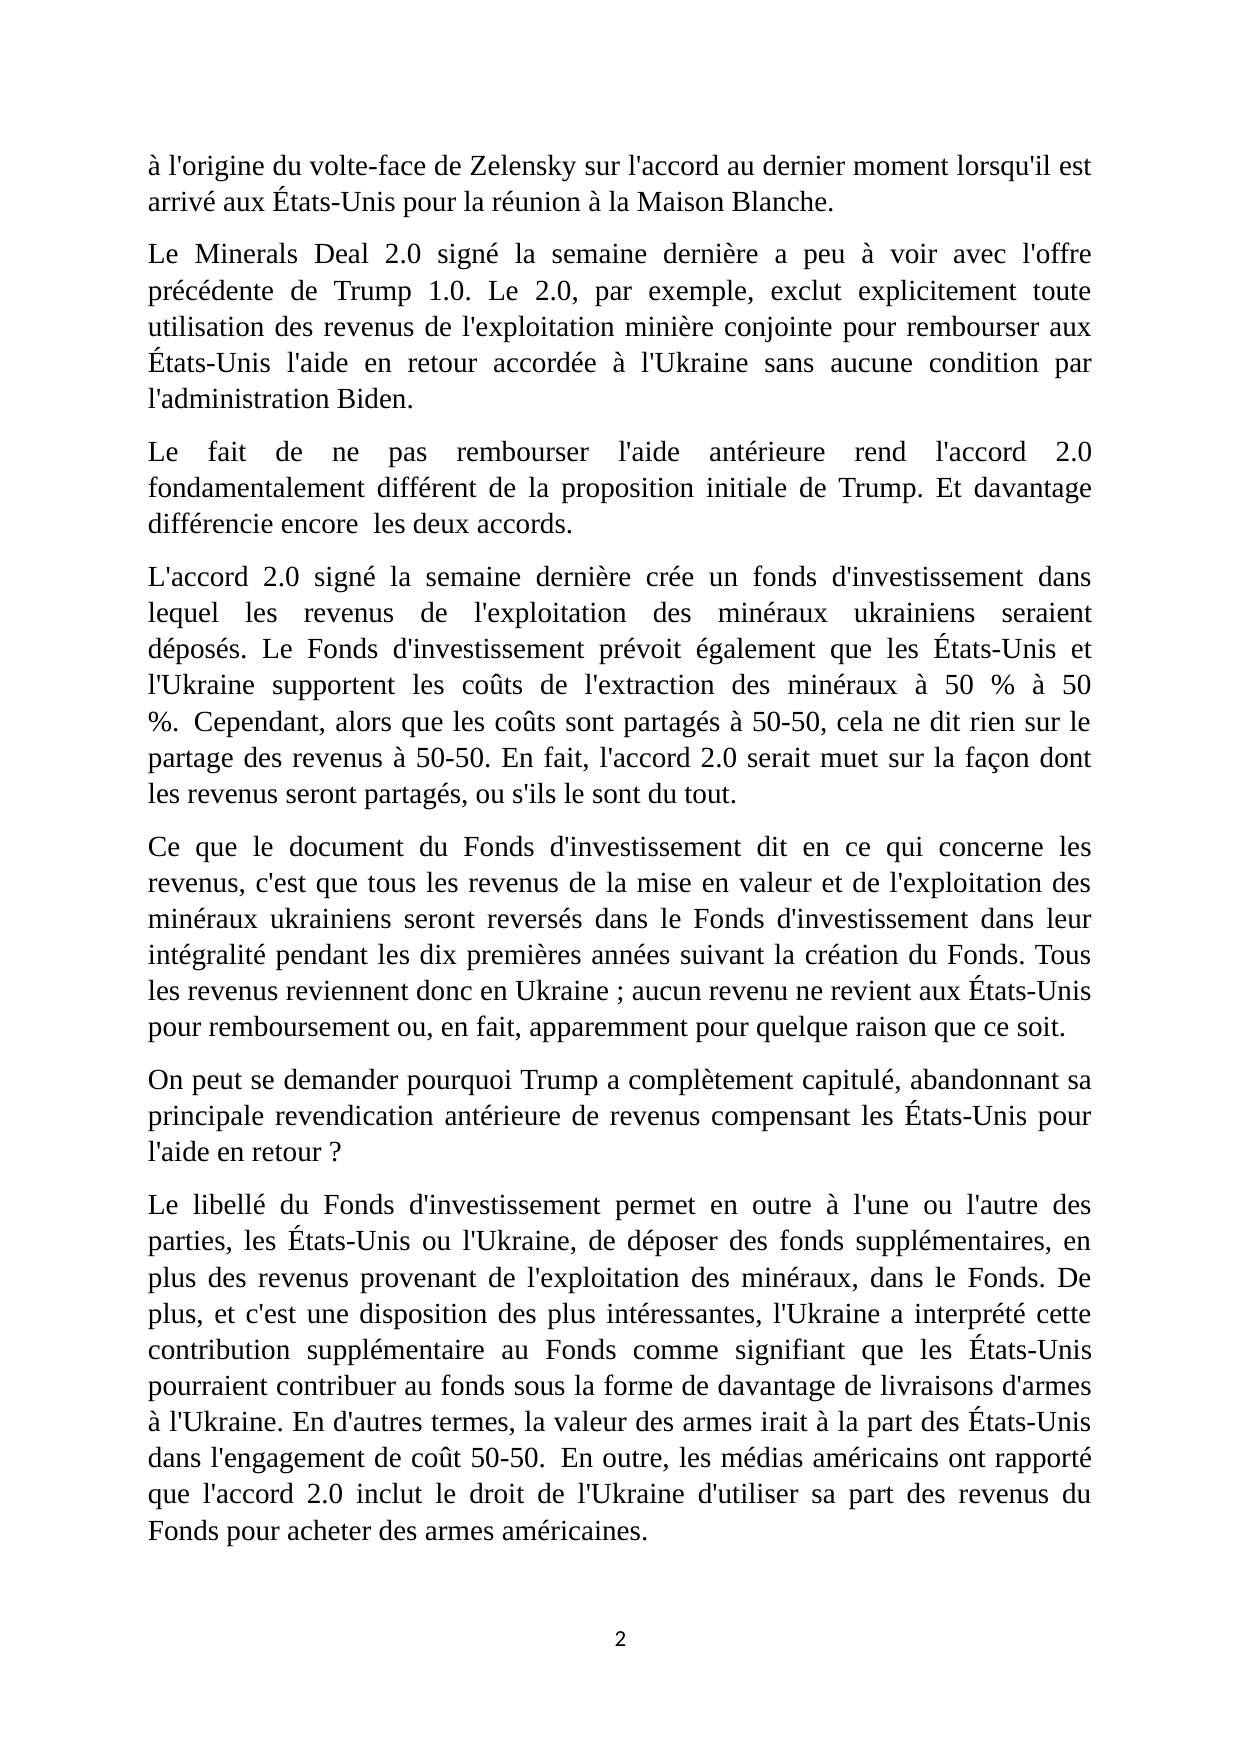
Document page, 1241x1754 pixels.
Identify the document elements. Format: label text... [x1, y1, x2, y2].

text Le Minerals Deal 2.0 signé la semaine dernière a peu à voir avec l'offre précédente de Trump 1.0. Le 2.0, par exemple, exclut explicitement toute utilisation des revenus de l'exploitation minière conjointe pour rembourser aux États-Unis l'aide en retour accordée à l'Ukraine sans aucune condition par l'administration Biden. [148, 237, 1093, 415]
text L'accord 2.0 signé la semaine dernière crée un fonds d'investissement dans lequel les revenus de l'exploitation des minéraux ukrainiens seraient déposés. Le Fonds d'investissement prévoit également que les États-Unis et l'Ukraine supportent les coûts de l'extraction des minéraux à 50 % à 50 %. Cependant, alors que les coûts sont partagés à 50-50, cela ne dit rien sur le partage des revenus à 50-50. En fait, l'accord 2.0 serait muet sur la façon dont les revenus seront partagés, ou s'ils le sont du tout. [148, 559, 1093, 809]
text On peut se demander pourquoi Trump a complètement capitulé, abandonnant sa principale revendication antérieure de revenus compensant les États-Unis pour l'aide en retour ? [148, 1062, 1093, 1168]
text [148, 148, 1093, 217]
text Le libellé du Fonds d'investissement permet en outre à l'une ou l'autre des parties, les États-Unis ou l'Ukraine, de déposer des fonds supplémentaires, en plus des revenus provenant de l'exploitation des minéraux, dans le Fonds. De plus, et c'est une disposition des plus intéressantes, l'Ukraine a interprété cette contribution supplémentaire au Fonds comme signifiant que les États-Unis pourraient contribuer au fonds sous la forme de davantage de livraisons d'armes à l'Ukraine. En d'autres termes, la valeur des armes irait à la part des États-Unis dans l'engagement de coût 50-50. En outre, les médias américains ont rapporté que l'accord 2.0 inclut le droit de l'Ukraine d'utiliser sa part des revenus du Fonds pour acheter des armes américaines. [148, 1187, 1093, 1546]
text Le fait de ne pas rembourser l'aide antérieure rend l'accord 2.0 fondamentalement différent de la proposition initiale de Trump. Et davantage différencie encore les deux accords. [148, 434, 1093, 540]
text Ce que le document du Fonds d'investissement dit en ce qui concerne les revenus, c'est que tous les revenus de la mise en valeur et de l'exploitation des minéraux ukrainiens seront reversés dans le Fonds d'investissement dans leur intégralité pendant les dix premières années suivant la création du Fonds. Tous les revenus reviennent donc en Ukraine ; aucun revenu ne revient aux États-Unis pour remboursement ou, en fait, apparemment pour quelque raison que ce soit. [148, 829, 1093, 1043]
